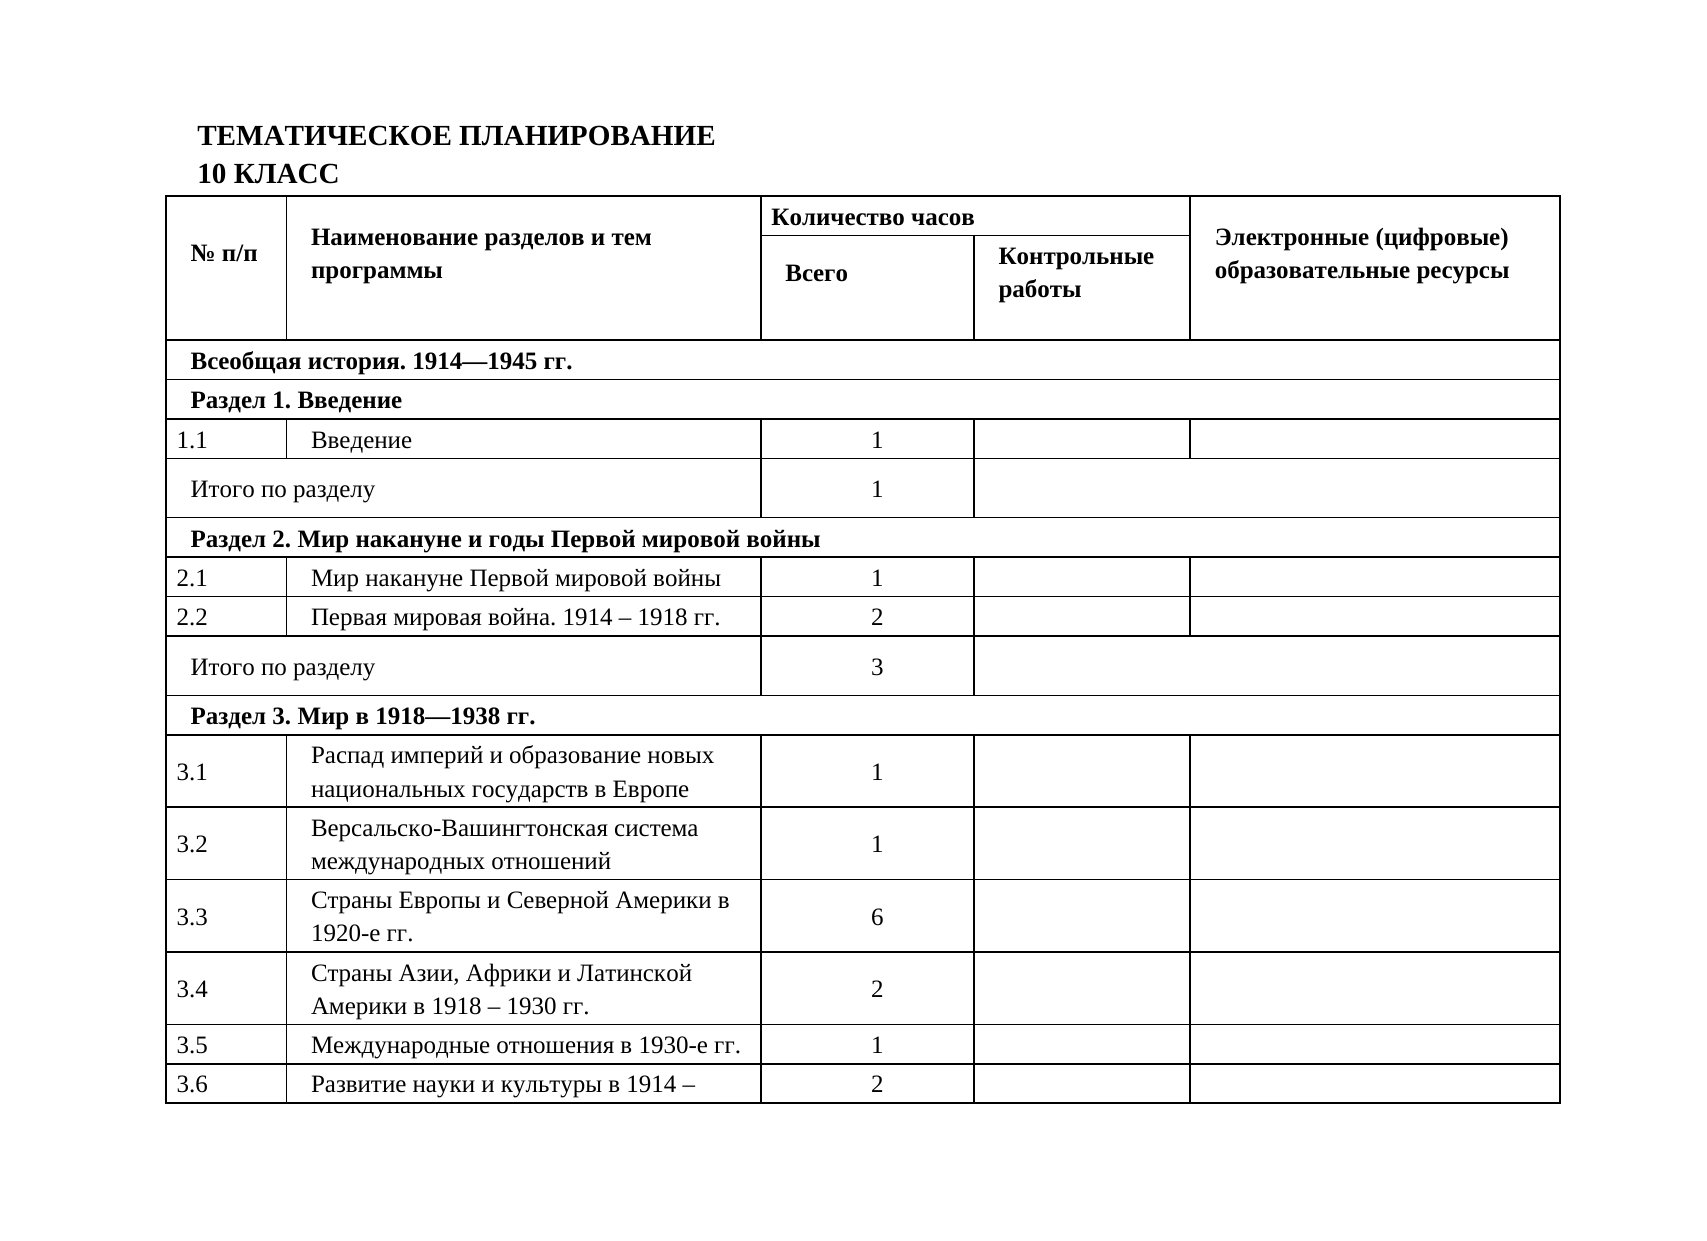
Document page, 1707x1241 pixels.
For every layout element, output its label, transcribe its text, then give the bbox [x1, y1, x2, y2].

table_cell [975, 880, 1189, 951]
table_cell 3.3 [167, 880, 286, 951]
table_cell Раздел 1. Введение [167, 380, 1559, 418]
table_cell Версальско-Вашингтонская система международных отношений [287, 808, 760, 879]
table_cell [975, 637, 1559, 694]
table_header Электронные (цифровые) образовательные ресурсы [1191, 197, 1559, 339]
table_cell [1191, 1025, 1559, 1063]
table_cell Мир накануне Первой мировой войны [287, 558, 760, 596]
table_cell Всего [762, 236, 973, 339]
table_cell 6 [762, 880, 973, 951]
table_cell [1191, 420, 1559, 457]
table_cell [975, 558, 1189, 596]
table_cell 2.1 [167, 558, 286, 596]
table_cell 2.2 [167, 597, 286, 635]
table_cell 3.6 [167, 1065, 286, 1102]
text 10 КЛАСС [190, 157, 1618, 190]
table_cell [1191, 597, 1559, 635]
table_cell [287, 1065, 760, 1102]
table_header Наименование разделов и тем программы [287, 197, 760, 339]
table_cell 1 [762, 736, 973, 806]
table_cell [975, 736, 1189, 806]
table_cell 2 [762, 953, 973, 1023]
table_cell 3 [762, 637, 973, 694]
table_cell [975, 597, 1189, 635]
table_cell 1.1 [167, 420, 286, 457]
table_cell Международные отношения в 1930-е гг. [287, 1025, 760, 1063]
table_cell [1191, 1065, 1559, 1102]
table_cell [1191, 953, 1559, 1023]
table_cell [975, 808, 1189, 879]
table_cell 2 [762, 597, 973, 635]
table_header № п/п [167, 197, 286, 339]
table_cell Раздел 3. Мир в 1918—1938 гг. [167, 696, 1559, 734]
table_header Количество часов [762, 197, 1189, 234]
table_cell 1 [762, 1025, 973, 1063]
table_cell Всеобщая история. 1914—1945 гг. [167, 341, 1559, 379]
table_cell Итого по разделу [167, 459, 760, 517]
table_cell Страны Азии, Африки и Латинской Америки в 1918 – 1930 гг. [287, 953, 760, 1023]
table_cell [1191, 736, 1559, 806]
table_cell Контрольные работы [975, 236, 1189, 339]
table_cell Введение [287, 420, 760, 457]
table_cell [975, 953, 1189, 1023]
table_cell [1191, 880, 1559, 951]
table_cell [975, 1025, 1189, 1063]
table_cell 3.1 [167, 736, 286, 806]
table_cell Страны Европы и Северной Америки в 1920-е гг. [287, 880, 760, 951]
table_cell [975, 1065, 1189, 1102]
table_cell [1191, 558, 1559, 596]
table_cell Итого по разделу [167, 637, 760, 694]
table_cell Раздел 2. Мир накануне и годы Первой мировой войны [167, 518, 1559, 556]
table_cell 2 [762, 1065, 973, 1102]
table_cell [975, 459, 1559, 517]
table_cell Первая мировая война. 1914 – 1918 гг. [287, 597, 760, 635]
table_cell 1 [762, 420, 973, 457]
table_cell [1191, 808, 1559, 879]
table_cell 3.4 [167, 953, 286, 1023]
table_cell 3.2 [167, 808, 286, 879]
table_cell Распад империй и образование новых национальных государств в Европе [287, 736, 760, 806]
table_cell [975, 420, 1189, 457]
table_cell 1 [762, 808, 973, 879]
table_cell 3.5 [167, 1025, 286, 1063]
text ТЕМАТИЧЕСКОЕ ПЛАНИРОВАНИЕ [190, 118, 1618, 152]
table_cell 1 [762, 459, 973, 517]
table_cell 1 [762, 558, 973, 596]
